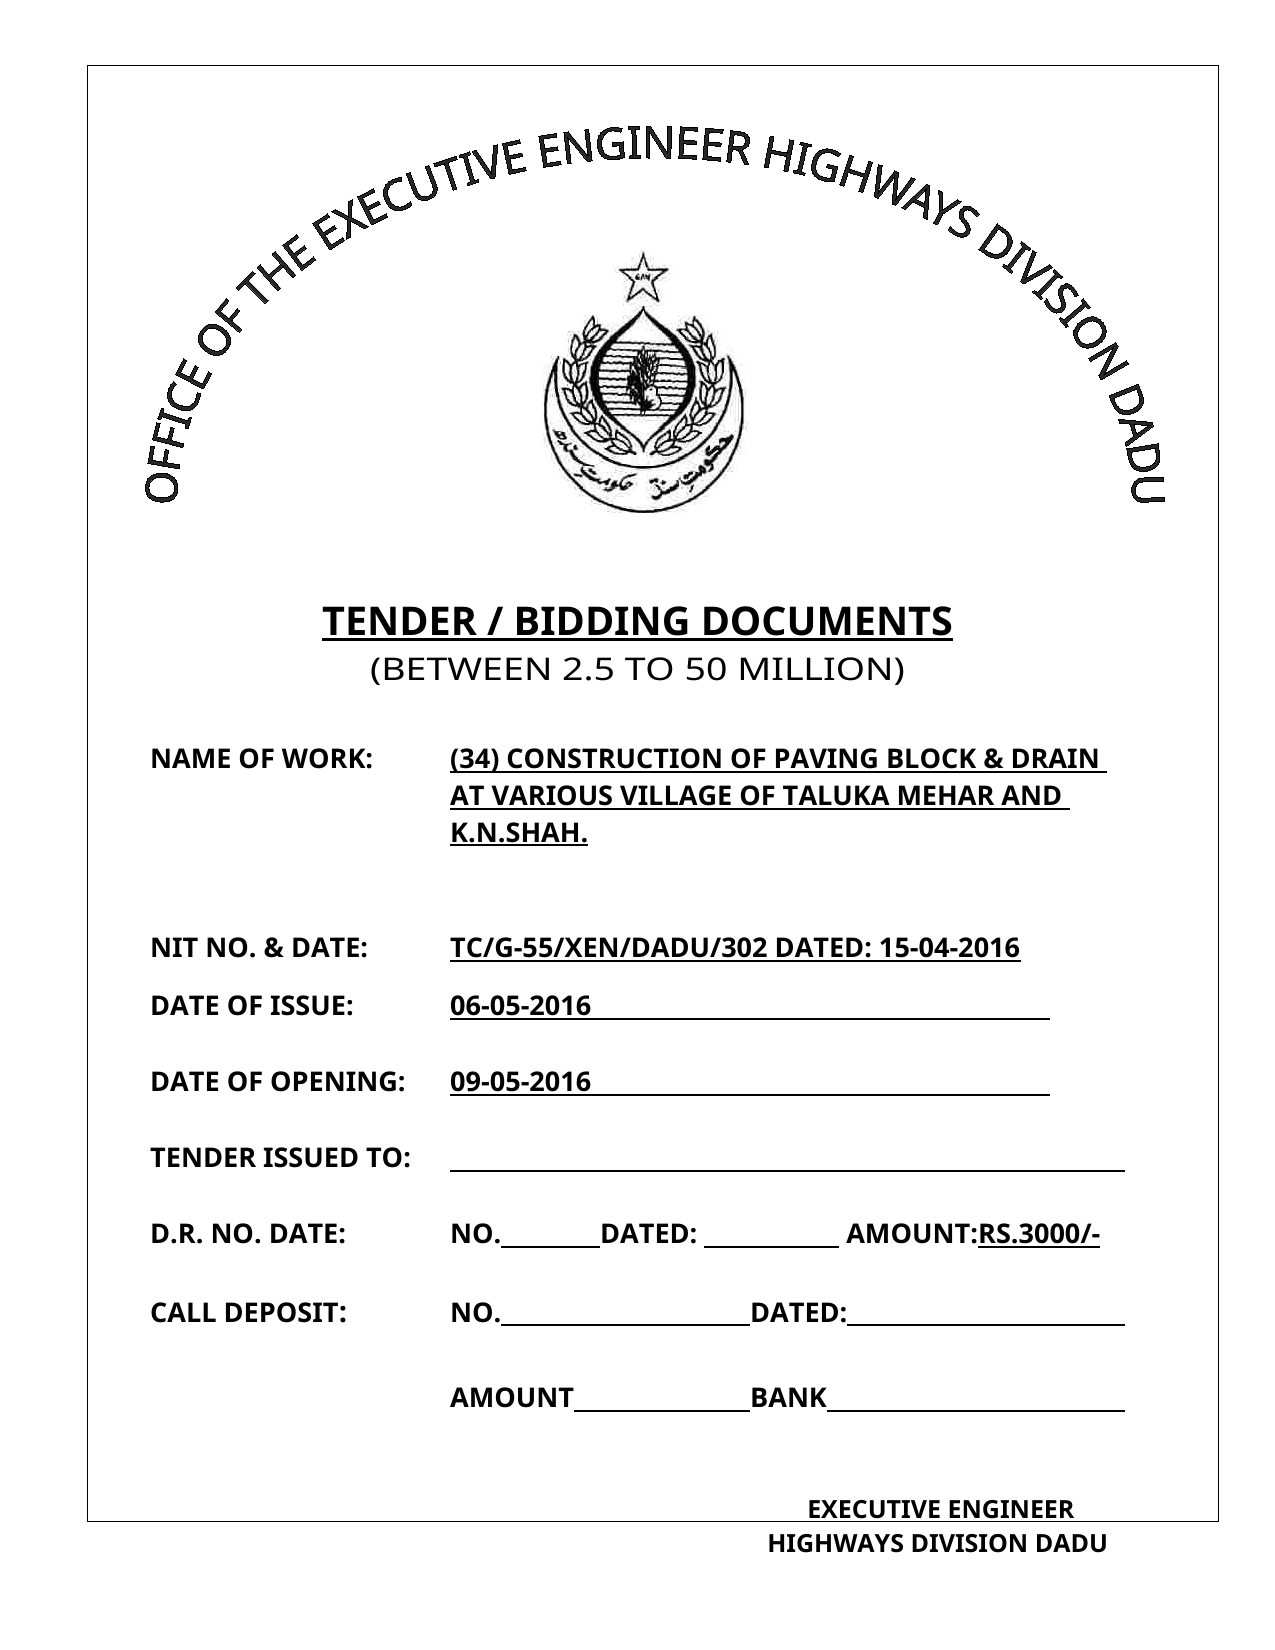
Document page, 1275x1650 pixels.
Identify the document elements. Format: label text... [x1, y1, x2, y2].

text NAME OF WORK: (34) Construction of Paving Block & Drain at various village of Taluka Mehar and K.N.Shah. [150, 739, 1125, 850]
text CALL DEPOSIT: NO. DATED: [150, 1291, 1125, 1331]
text NIT NO. & DATE: TC/G-55/XEN/DADU/302 DATED: 15-04-2016 [150, 929, 1125, 966]
text TENDER ISSUED TO: [150, 1139, 1125, 1176]
text D.R. NO. DATE: NO. DATED: AMOUNT:RS.3000/- [150, 1215, 1125, 1252]
text (BETWEEN 2.5 TO 50 MILLION) [150, 647, 1125, 689]
text TENDER / BIDDING DOCUMENTS [150, 593, 1125, 647]
text AMOUNT BANK [150, 1378, 1125, 1415]
text DATE OF OPENING: 09-05-2016 [150, 1063, 1125, 1099]
picture [540, 250, 749, 519]
text EXECUTIVE ENGINEER [750, 1491, 1125, 1525]
text DATE OF ISSUE: 06-05-2016 [150, 986, 1125, 1023]
text HIGHWAYS DIVISION DADU [750, 1525, 1125, 1559]
